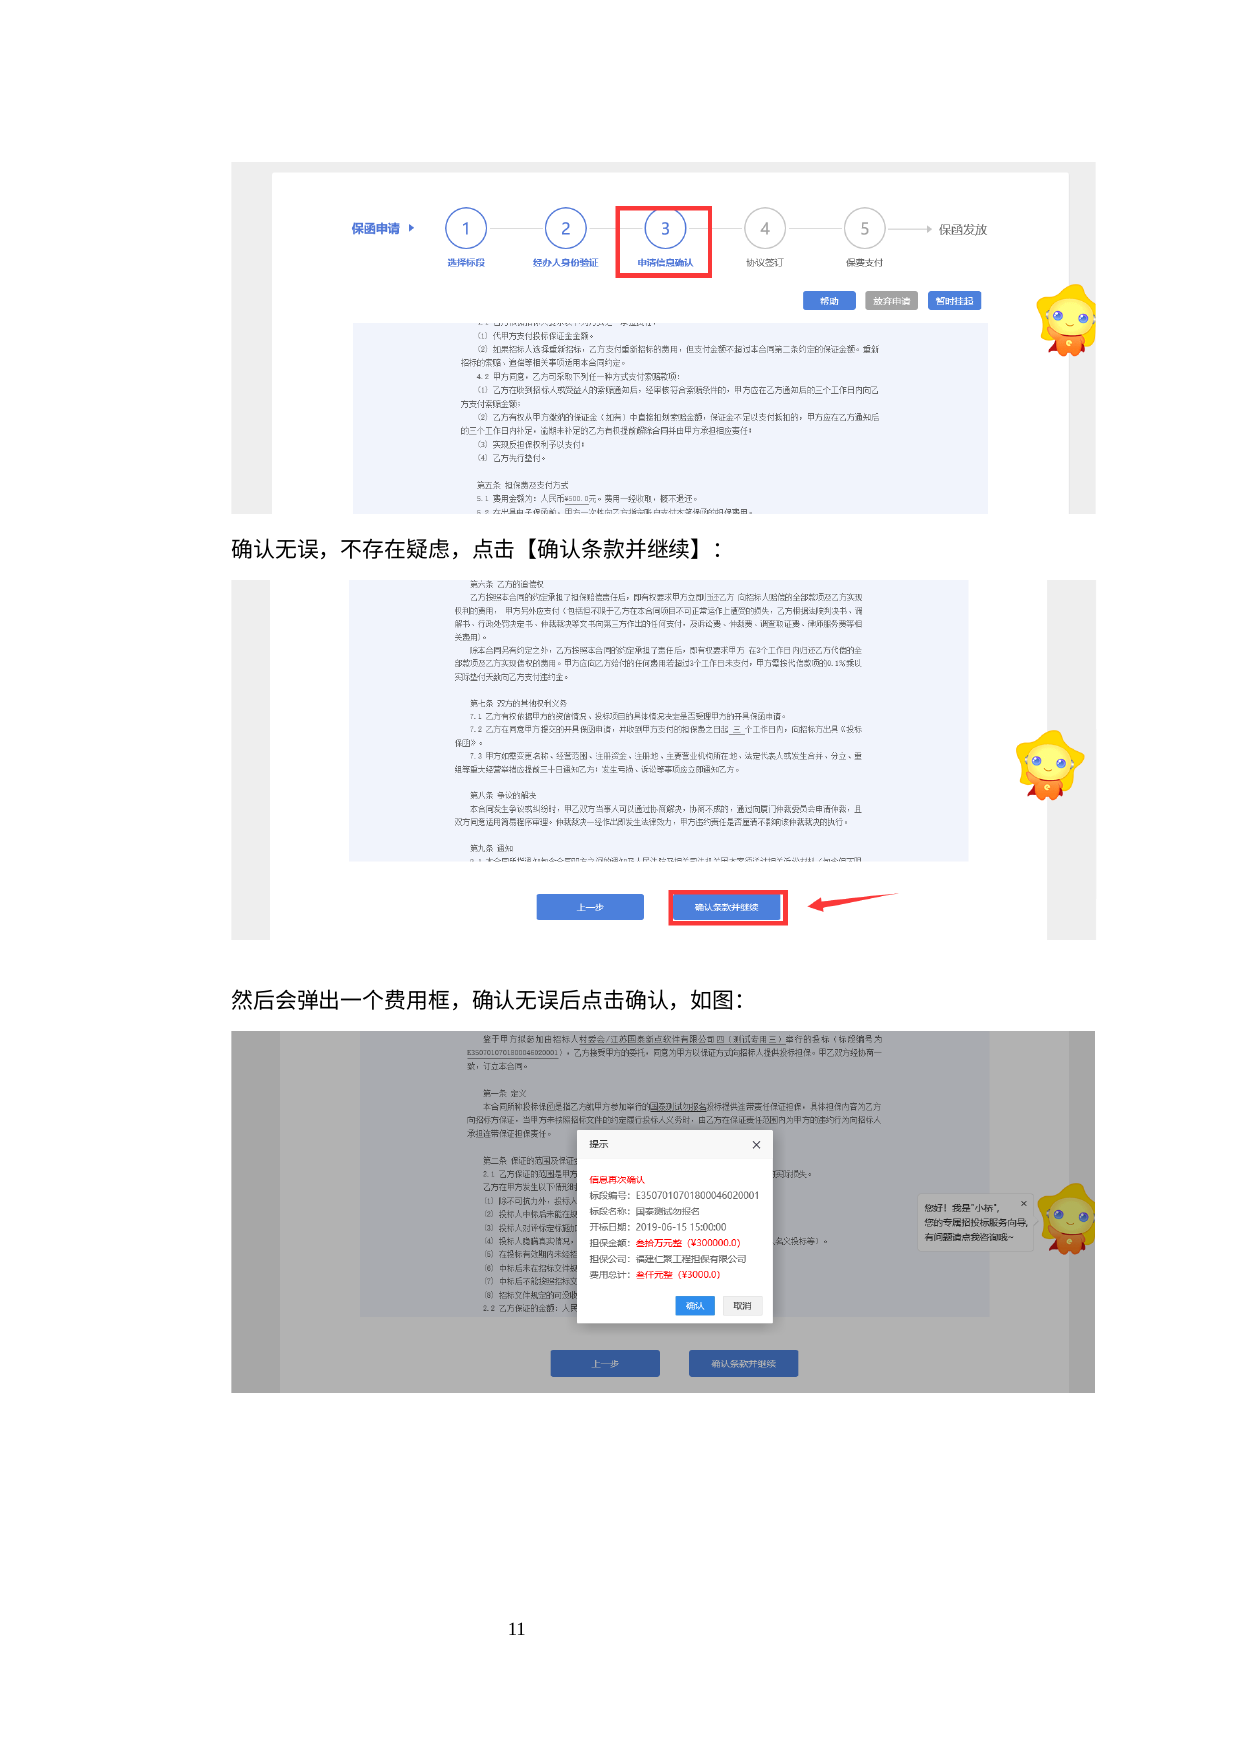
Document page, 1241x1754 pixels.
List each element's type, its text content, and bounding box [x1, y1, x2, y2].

picture [231, 1031, 1095, 1393]
picture [231, 580, 1097, 940]
text 然后会弹出一个费用框，确认无误后点击确认，如图： [187, 983, 1053, 1016]
picture [231, 162, 1096, 514]
text 确认无误，不存在疑虑，点击【确认条款并继续】： [187, 532, 1053, 564]
